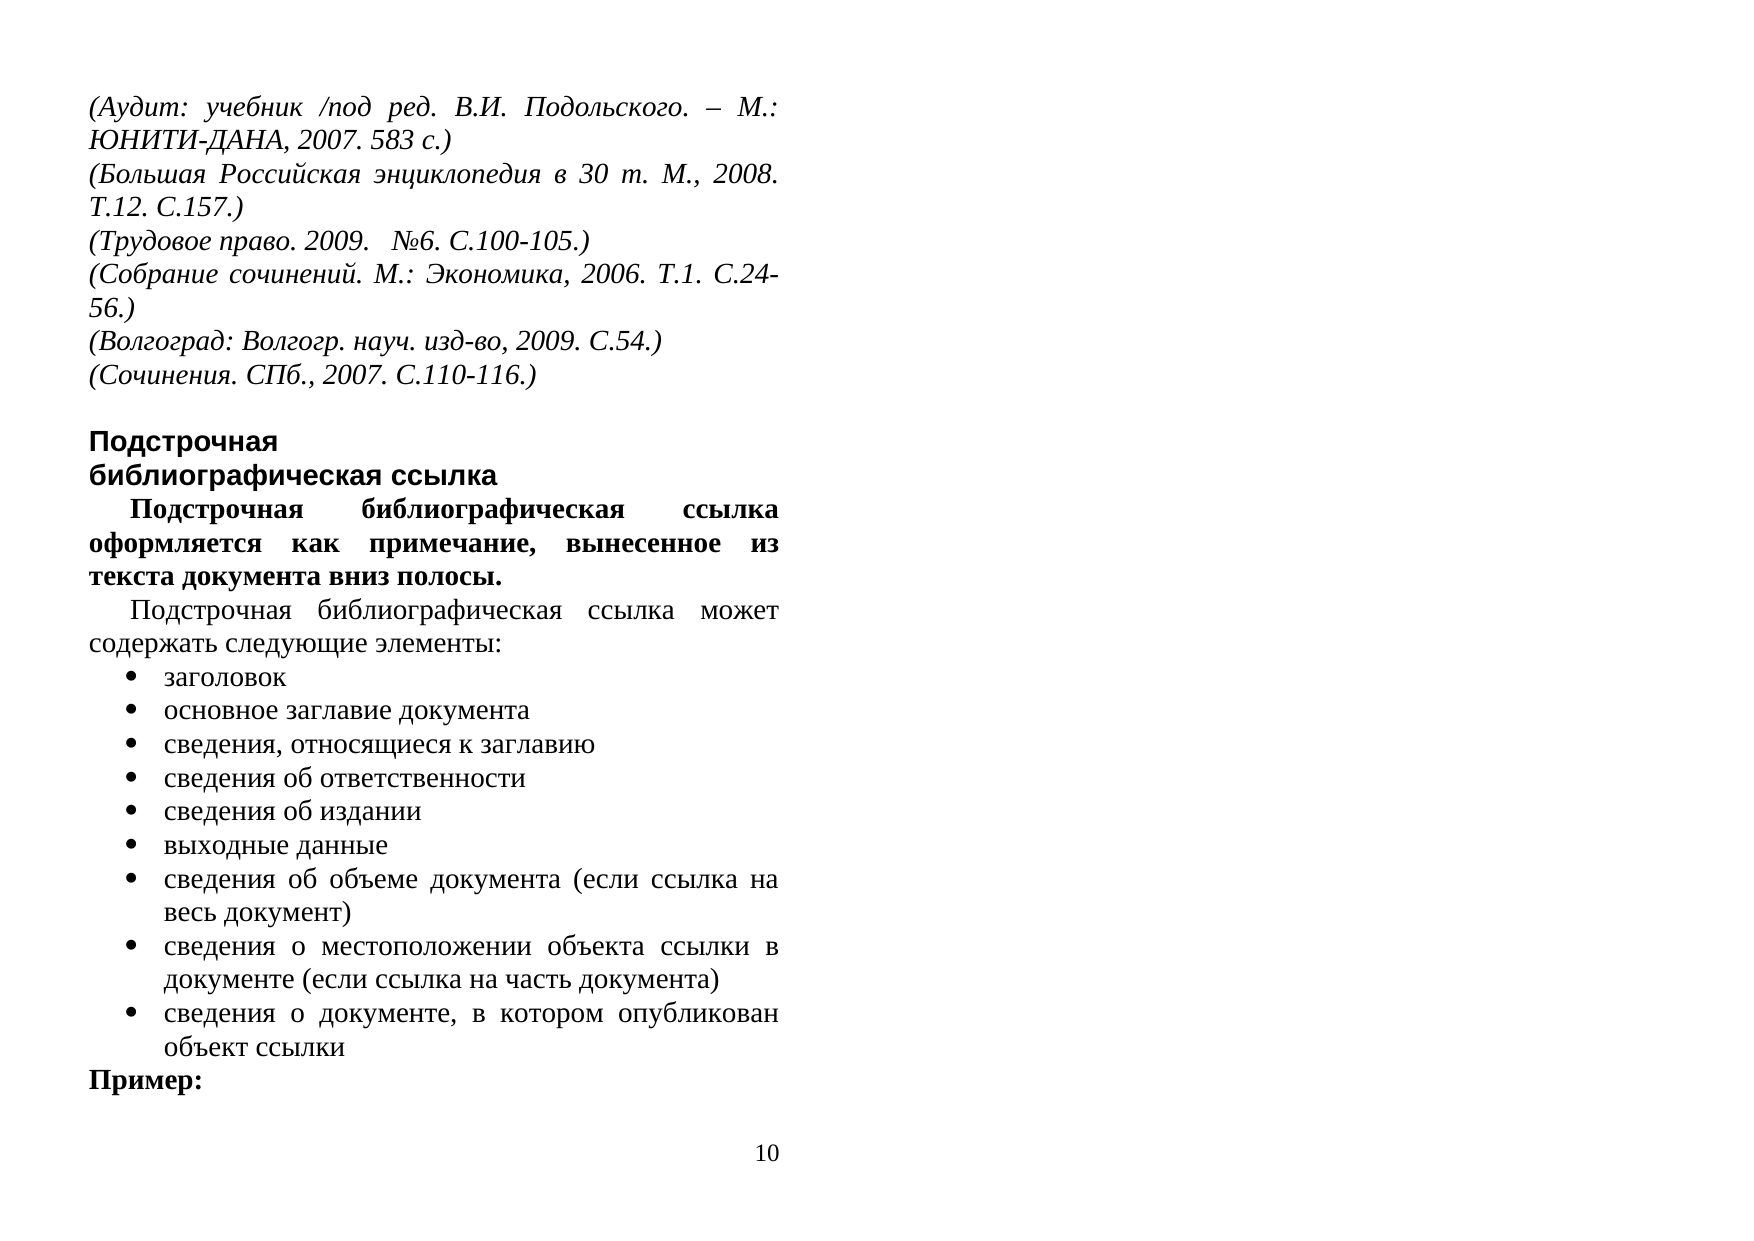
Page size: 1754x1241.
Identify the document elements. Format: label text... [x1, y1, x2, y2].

text (Собрание сочинений. М.: Экономика, 2006. Т.1. С.24-56.) [89, 256, 779, 323]
subtitle Подстрочная [89, 424, 779, 458]
list сведения о документе, в котором опубликован объект ссылки [126, 995, 779, 1062]
text Подстрочная библиографическая ссылка оформляется как примечание, вынесенное из текста документа вниз полосы. [89, 491, 779, 592]
list заголовок [126, 659, 779, 692]
text (Трудовое право. 2009. №6. С.100-105.) [89, 223, 779, 256]
text Подстрочная библиографическая ссылка может содержать следующие элементы: [89, 592, 779, 659]
text (Волгоград: Волгогр. науч. изд-во, 2009. С.54.) [89, 323, 779, 357]
list сведения, относящиеся к заглавию [126, 726, 779, 760]
list основное заглавие документа [126, 692, 779, 726]
list сведения об объеме документа (если ссылка на весь документ) [126, 861, 779, 928]
list выходные данные [126, 827, 779, 861]
list сведения об издании [126, 793, 779, 827]
text (Сочинения. СПб., 2007. С.110-116.) [89, 357, 779, 391]
text (Большая Российская энциклопедия в 30 т. М., 2008. Т.12. С.157.) [89, 156, 779, 223]
text (Аудит: учебник /под ред. В.И. Подольского. – М.: ЮНИТИ-ДАНА, 2007. 583 с.) [89, 89, 779, 156]
subtitle библиографическая ссылка [89, 458, 779, 491]
list сведения о местоположении объекта ссылки в документе (если ссылка на часть документа) [126, 928, 779, 995]
list сведения об ответственности [126, 760, 779, 793]
text Пример: [89, 1062, 779, 1096]
